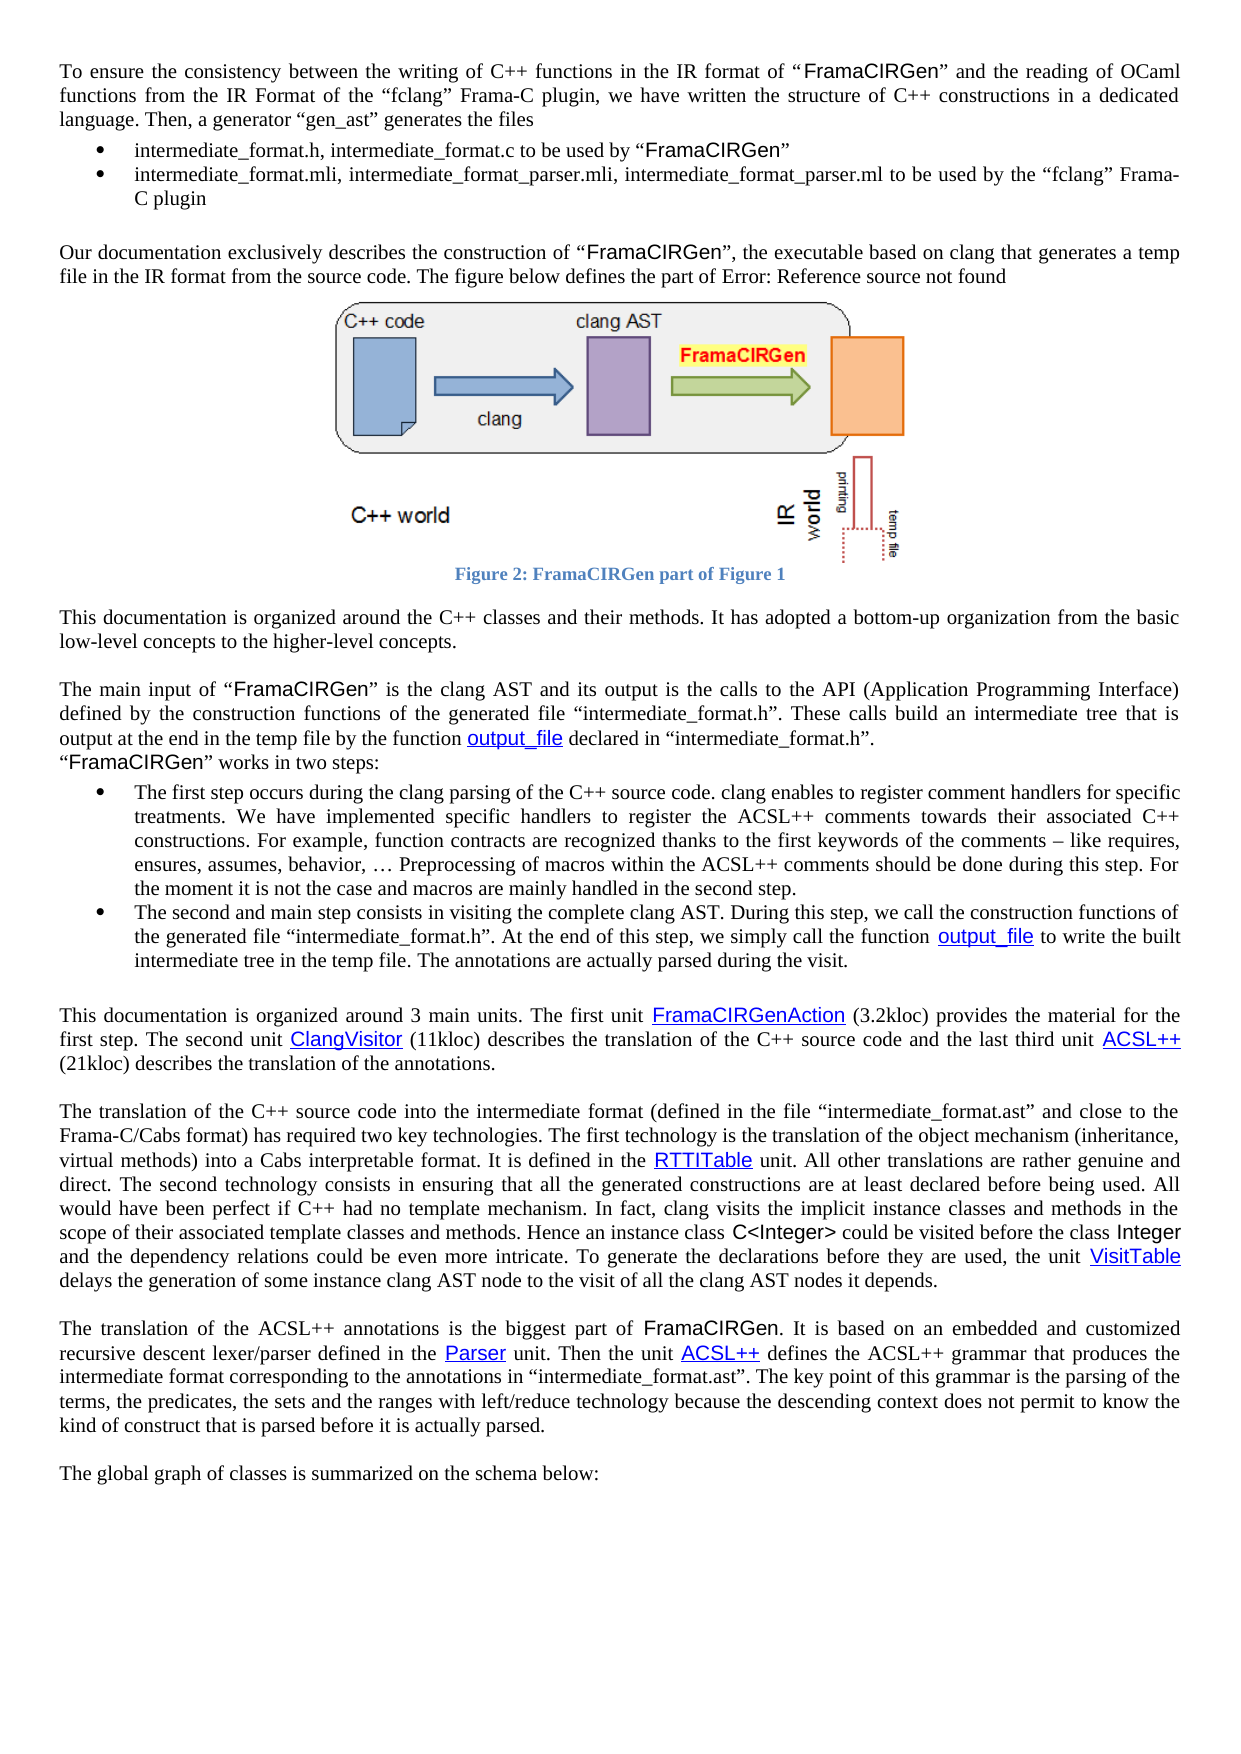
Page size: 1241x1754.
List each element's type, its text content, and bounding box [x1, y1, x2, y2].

text The translation of the ACSL++ annotations is the biggest part of FramaCIRGen. It is based on an embedded and customized recursive descent lexer/parser defined in the Parser unit. Then the unit ACSL++ defines the ACSL++ grammar that produces the intermediate format corresponding to the annotations in “intermediate_format.ast”. The key point of this grammar is the parsing of the terms, the predicates, the sets and the ranges with left/reduce technology because the descending context does not permit to know the kind of construct that is parsed before it is actually parsed. [59, 1316, 1181, 1437]
text The global graph of classes is summarized on the schema below: [59, 1461, 1181, 1485]
list intermediate_format.mli, intermediate_format_parser.mli, intermediate_format_parser.ml to be used by the “fclang” Frama-C plugin [97, 162, 1181, 210]
text This documentation is organized around 3 main units. The first unit FramaCIRGenAction (3.2kloc) provides the material for the first step. The second unit ClangVisitor (11kloc) describes the translation of the C++ source code and the last third unit ACSL++ (21kloc) describes the translation of the annotations. [59, 1003, 1181, 1075]
list intermediate_format.h, intermediate_format.c to be used by “FramaCIRGen” [97, 138, 1181, 162]
text The translation of the C++ source code into the intermediate format (defined in the file “intermediate_format.ast” and close to the Frama-C/Cabs format) has required two key technologies. The first technology is the translation of the object mechanism (inheritance, virtual methods) into a Cabs interpretable format. It is defined in the RTTITable unit. All other translations are rather genuine and direct. The second technology consists in ensuring that all the generated constructions are at least declared before being used. All would have been perfect if C++ had no template mechanism. In fact, clang visits the implicit instance classes and methods in the scope of their associated template classes and methods. Hence an instance class C<Integer> could be visited before the class Integer and the dependency relations could be even more intricate. To generate the declarations before they are used, the unit VisitTable delays the generation of some instance clang AST node to the visit of all the clang AST nodes it depends. [59, 1099, 1181, 1292]
text This documentation is organized around the C++ classes and their methods. It has adopted a bottom-up organization from the basic low-level concepts to the higher-level concepts. [59, 605, 1181, 653]
list The second and main step consists in visiting the complete clang AST. During this step, we call the construction functions of the generated file “intermediate_format.h”. At the end of this step, we simply call the function output_file to write the built intermediate tree in the temp file. The annotations are actually parsed during the visit. [97, 900, 1181, 972]
text Figure 2: FramaCIRGen part of Figure 1 [59, 562, 1181, 584]
picture [332, 288, 908, 563]
text The main input of “FramaCIRGen” is the clang AST and its output is the calls to the API (Application Programming Interface) defined by the construction functions of the generated file “intermediate_format.h”. These calls build an intermediate tree that is output at the end in the temp file by the function output_file declared in “intermediate_format.h”. [59, 677, 1181, 749]
list The first step occurs during the clang parsing of the C++ source code. clang enables to register comment handlers for specific treatments. We have implemented specific handlers to register the ACSL++ comments towards their associated C++ constructions. For example, function contracts are recognized thanks to the first keywords of the comments – like requires, ensures, assumes, behavior, … Preprocessing of macros within the ACSL++ comments should be done during this step. For the moment it is not the case and macros are mainly handled in the second step. [97, 780, 1181, 900]
text “FramaCIRGen” works in two steps: [59, 749, 1181, 774]
text To ensure the consistency between the writing of C++ functions in the IR format of “FramaCIRGen” and the reading of OCaml functions from the IR Format of the “fclang” Frama-C plugin, we have written the structure of C++ constructions in a dedicated language. Then, a generator “gen_ast” generates the files [59, 59, 1181, 131]
